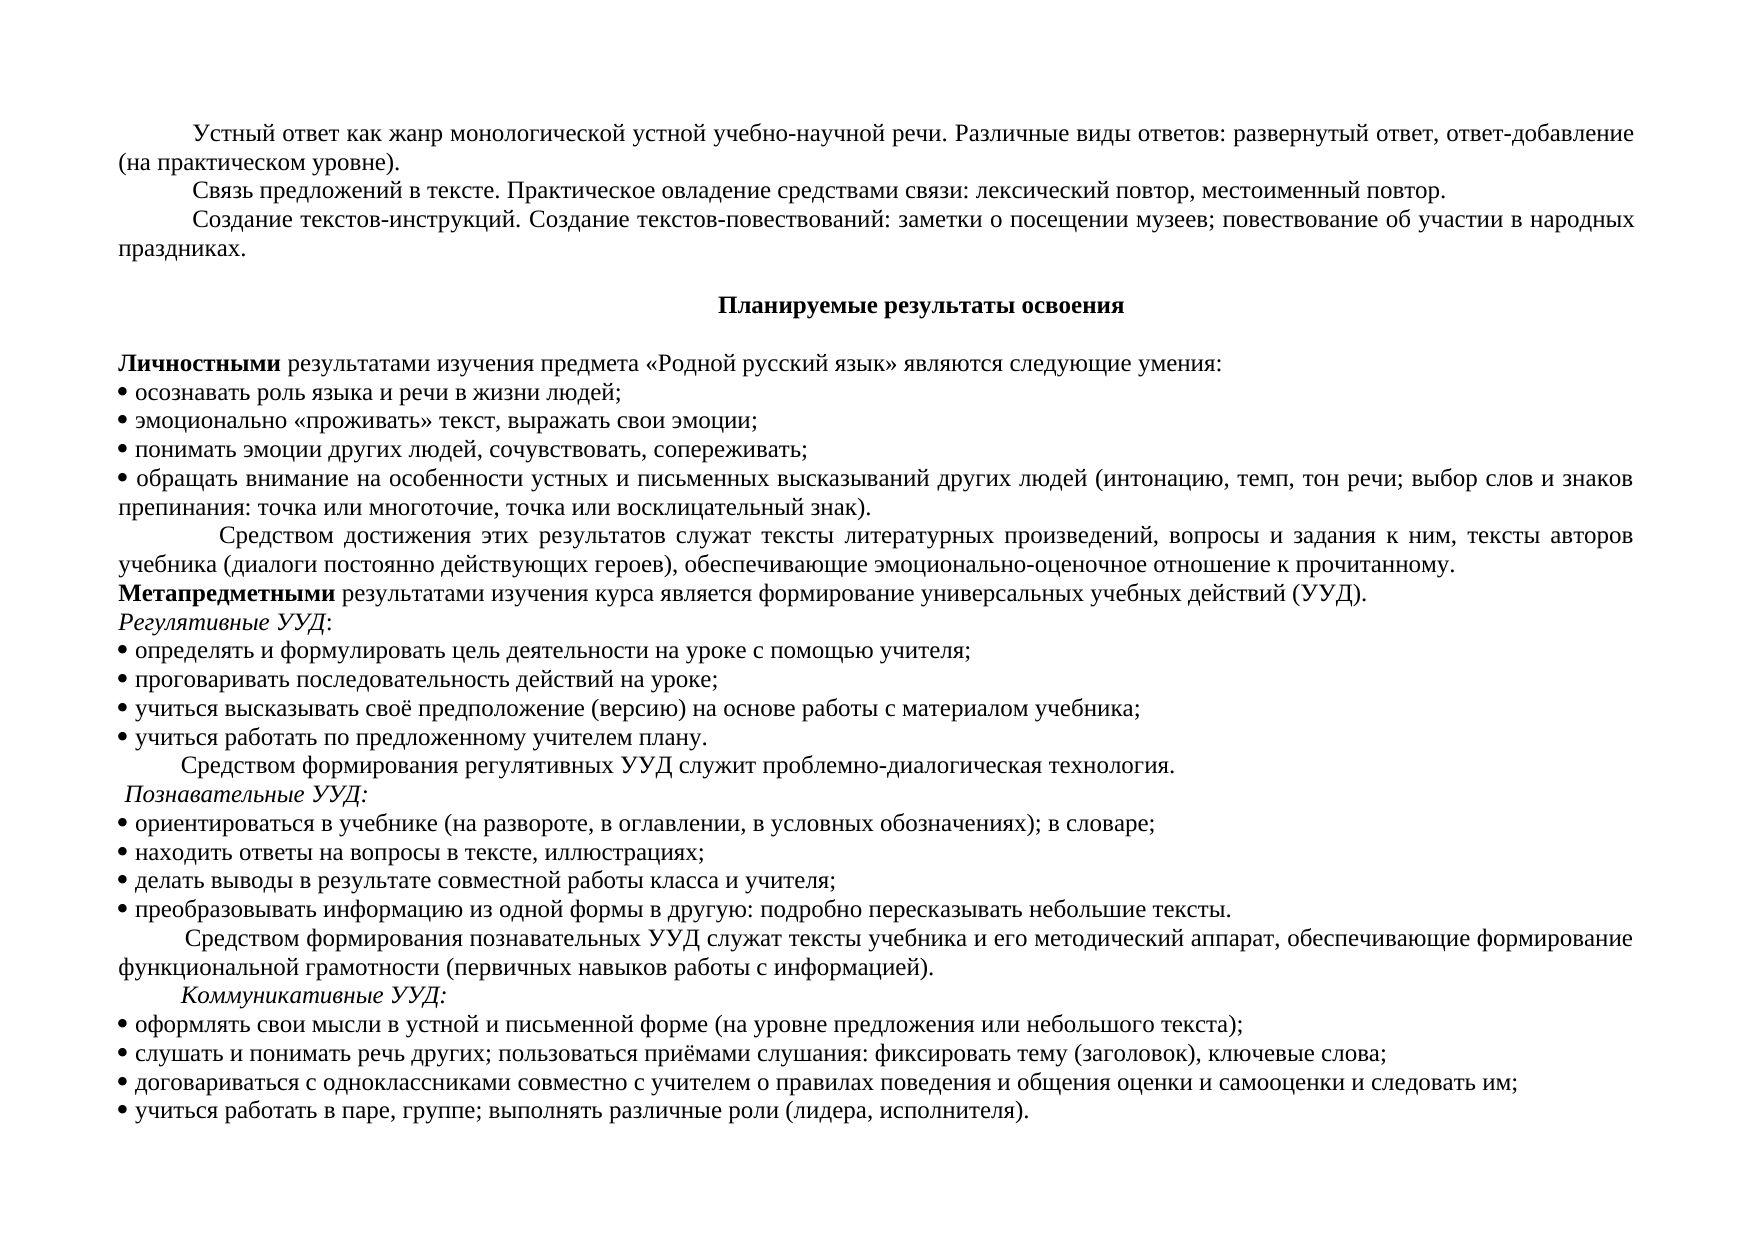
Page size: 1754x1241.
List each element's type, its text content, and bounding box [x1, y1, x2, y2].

text Личностными результатами изучения предмета «Родной русский язык» являются следующие умения: [118, 348, 1636, 377]
text понимать эмоции других людей, сочувствовать, сопереживать; [118, 434, 1636, 463]
text Средством формирования регулятивных УУД служит проблемно-диалогическая технология. [118, 751, 1636, 779]
text оформлять свои мысли в устной и письменной форме (на уровне предложения или небольшого текста); [118, 1009, 1636, 1038]
text находить ответы на вопросы в тексте, иллюстрациях; [118, 837, 1636, 866]
text учиться работать по предложенному учителем плану. [118, 722, 1636, 751]
text Средством формирования познавательных УУД служат тексты учебника и его методический аппарат, обеспечивающие формирование функциональной грамотности (первичных навыков работы с информацией). [118, 923, 1636, 981]
text проговаривать последовательность действий на уроке; [118, 664, 1636, 693]
text преобразовывать информацию из одной формы в другую: подробно пересказывать небольшие тексты. [118, 894, 1636, 923]
text делать выводы в результате совместной работы класса и учителя; [118, 866, 1636, 894]
text эмоционально «проживать» текст, выражать свои эмоции; [118, 406, 1636, 434]
text Планируемые результаты освоения [118, 291, 1636, 319]
text осознавать роль языка и речи в жизни людей; [118, 377, 1636, 406]
text Связь предложений в тексте. Практическое овладение средствами связи: лексический повтор, местоименный повтор. [118, 176, 1636, 204]
text Коммуникативные УУД: [118, 981, 1636, 1009]
text Устный ответ как жанр монологической устной учебно-научной речи. Различные виды ответов: развернутый ответ, ответ-добавление (на практическом уровне). [118, 118, 1636, 176]
text слушать и понимать речь других; пользоваться приёмами слушания: фиксировать тему (заголовок), ключевые слова; [118, 1038, 1636, 1067]
text ориентироваться в учебнике (на развороте, в оглавлении, в условных обозначениях); в словаре; [118, 808, 1636, 837]
text договариваться с одноклассниками совместно с учителем о правилах поведения и общения оценки и самооценки и следовать им; [118, 1067, 1636, 1096]
text Средством достижения этих результатов служат тексты литературных произведений, вопросы и задания к ним, тексты авторов учебника (диалоги постоянно действующих героев), обеспечивающие эмоционально-оценочное отношение к прочитанному. [118, 521, 1636, 578]
text Познавательные УУД: [118, 779, 1636, 808]
text Метапредметными результатами изучения курса является формирование универсальных учебных действий (УУД). [118, 578, 1636, 607]
text Регулятивные УУД: [118, 607, 1636, 636]
text учиться работать в паре, группе; выполнять различные роли (лидера, исполнителя). [118, 1096, 1636, 1124]
text учиться высказывать своё предположение (версию) на основе работы с материалом учебника; [118, 693, 1636, 722]
text обращать внимание на особенности устных и письменных высказываний других людей (интонацию, темп, тон речи; выбор слов и знаков препинания: точка или многоточие, точка или восклицательный знак). [118, 463, 1636, 521]
text определять и формулировать цель деятельности на уроке с помощью учителя; [118, 636, 1636, 664]
text Создание текстов-инструкций. Создание текстов-повествований: заметки о посещении музеев; повествование об участии в народных праздниках. [118, 204, 1636, 262]
